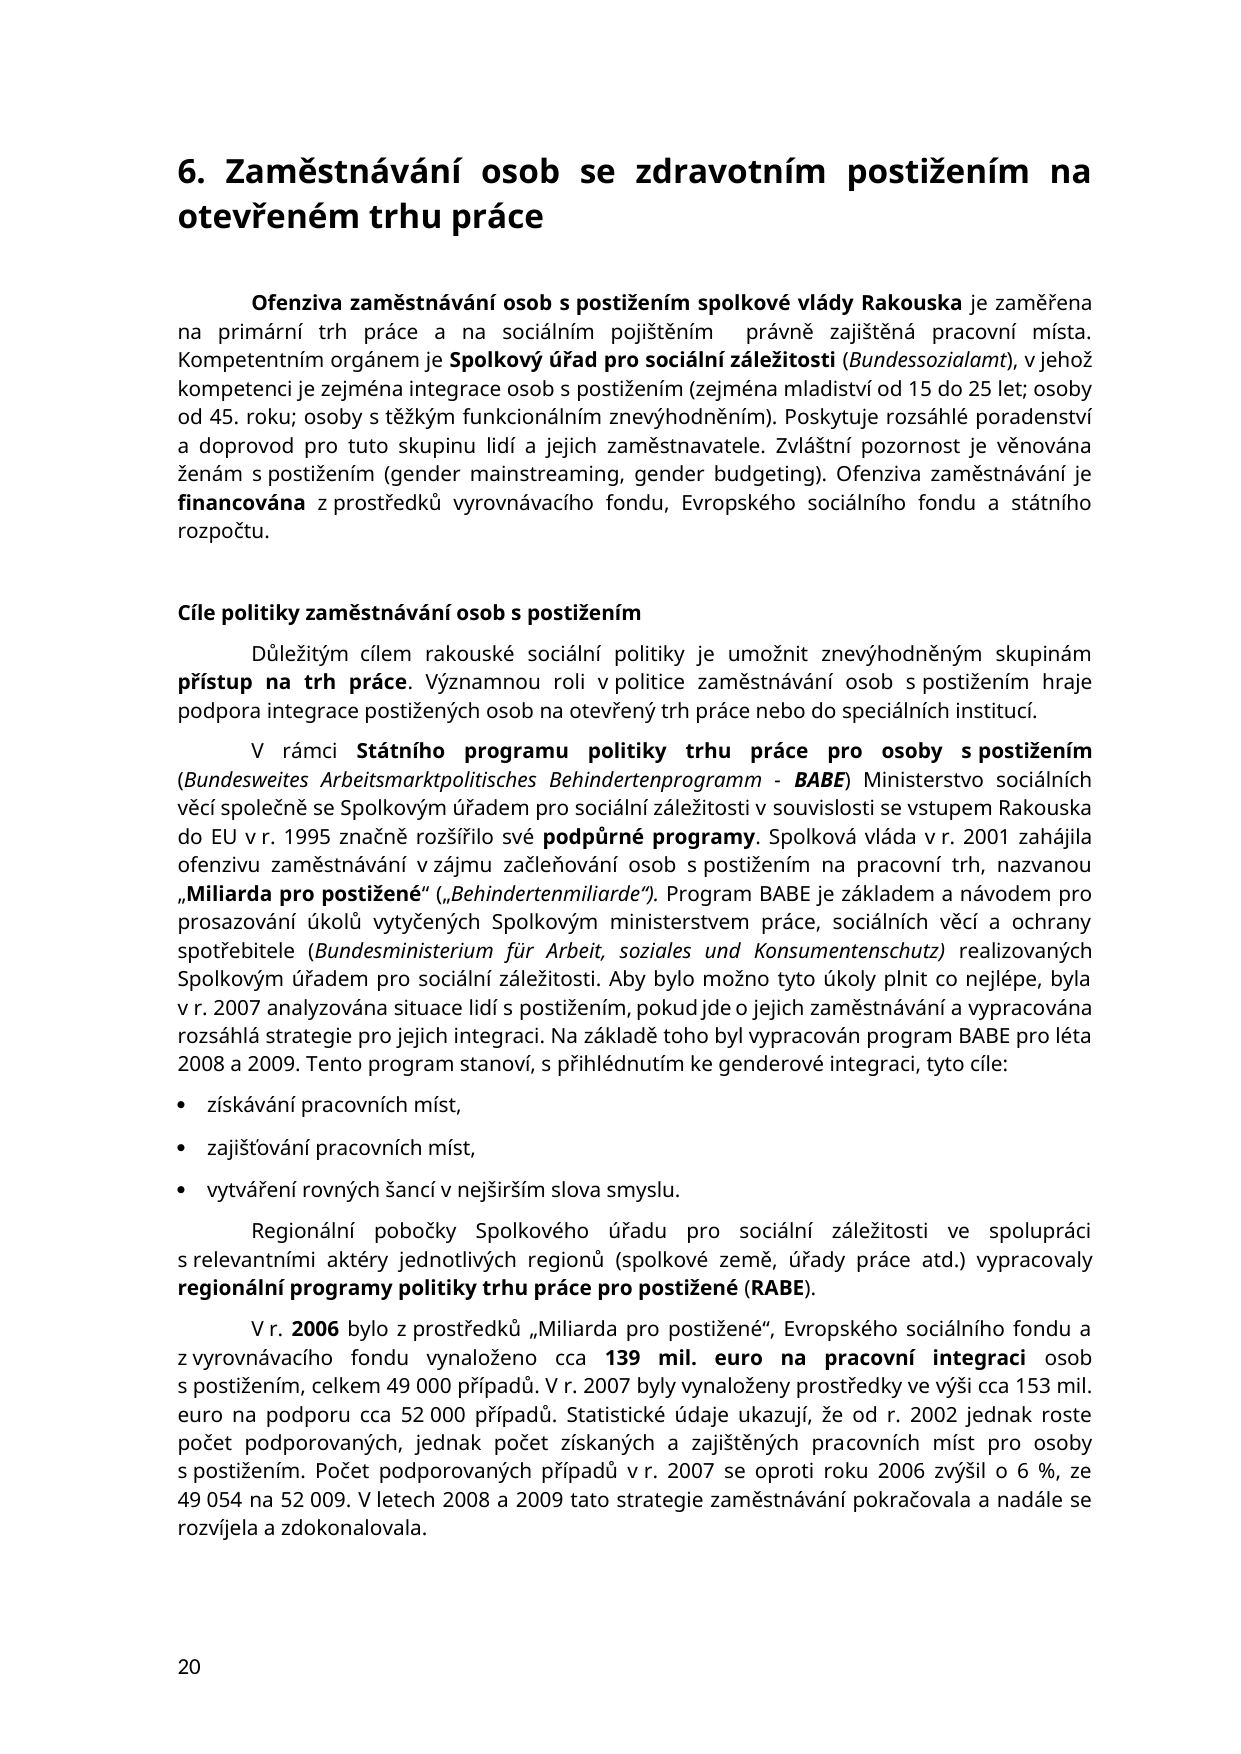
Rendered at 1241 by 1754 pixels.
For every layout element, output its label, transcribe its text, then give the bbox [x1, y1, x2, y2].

text Regionální pobočky Spolkového úřadu pro sociální záležitosti ve spolupráci s relevantními aktéry jednotlivých regionů (spolkové země, úřady práce atd.) vypracovaly regionální programy politiky trhu práce pro postižené (RABE). [177, 1217, 1092, 1302]
text V r. 2006 bylo z prostředků „Miliarda pro postižené“, Evropského sociálního fondu a z vyrovnávacího fondu vynaloženo cca 139 mil. euro na pracovní integraci osob s postižením, celkem 49 000 případů. V r. 2007 byly vynaloženy prostředky ve výši cca 153 mil. euro na podporu cca 52 000 případů. Statistické údaje ukazují, že od r. 2002 jednak roste počet podporovaných, jednak počet získaných a zajištěných pracovních míst pro osoby s postižením. Počet podporovaných případů v r. 2007 se oproti roku 2006 zvýšil o 6 %, ze 49 054 na 52 009. V letech 2008 a 2009 tato strategie zaměstnávání pokračovala a nadále se rozvíjela a zdokonalovala. [177, 1314, 1092, 1542]
text Cíle politiky zaměstnávání osob s postižením [177, 598, 1092, 626]
text Ofenziva zaměstnávání osob s postižením spolkové vlády Rakouska je zaměřena na primární trh práce a na sociálním pojištěním právně zajištěná pracovní místa. Kompetentním orgánem je Spolkový úřad pro sociální záležitosti (Bundessozialamt), v jehož kompetenci je zejména integrace osob s postižením (zejména mladiství od 15 do 25 let; osoby od 45. roku; osoby s těžkým funkcionálním znevýhodněním). Poskytuje rozsáhlé poradenství a doprovod pro tuto skupinu lidí a jejich zaměstnavatele. Zvláštní pozornost je věnována ženám s postižením (gender mainstreaming, gender budgeting). Ofenziva zaměstnávání je financována z prostředků vyrovnávacího fondu, Evropského sociálního fondu a státního rozpočtu. [177, 288, 1092, 544]
list zajišťování pracovních míst, [177, 1133, 1092, 1161]
subtitle 6. Zaměstnávání osob se zdravotním postižením na otevřeném trhu práce [177, 148, 1092, 238]
list vytváření rovných šancí v nejširším slova smyslu. [177, 1176, 1092, 1204]
text Důležitým cílem rakouské sociální politiky je umožnit znevýhodněným skupinám přístup na trh práce. Významnou roli v politice zaměstnávání osob s postižením hraje podpora integrace postižených osob na otevřený trh práce nebo do speciálních institucí. [177, 639, 1092, 724]
list získávání pracovních míst, [177, 1090, 1092, 1119]
text V rámci Státního programu politiky trhu práce pro osoby s postižením (Bundesweites Arbeitsmarktpolitisches Behindertenprogramm - BABE) Ministerstvo sociálních věcí společně se Spolkovým úřadem pro sociální záležitosti v souvislosti se vstupem Rakouska do EU v r. 1995 značně rozšířilo své podpůrné programy. Spolková vláda v r. 2001 zahájila ofenzivu zaměstnávání v zájmu začleňování osob s postižením na pracovní trh, nazvanou „Miliarda pro postižené“ („Behindertenmiliarde“). Program BABE je základem a návodem pro prosazování úkolů vytyčených Spolkovým ministerstvem práce, sociálních věcí a ochrany spotřebitele (Bundesministerium für Arbeit, soziales und Konsumentenschutz) realizovaných Spolkovým úřadem pro sociální záležitosti. Aby bylo možno tyto úkoly plnit co nejlépe, byla v r. 2007 analyzována situace lidí s postižením, pokud jde o jejich zaměstnávání a vypracována rozsáhlá strategie pro jejich integraci. Na základě toho byl vypracován program BABE pro léta 2008 a 2009. Tento program stanoví, s přihlédnutím ke genderové integraci, tyto cíle: [177, 737, 1092, 1078]
